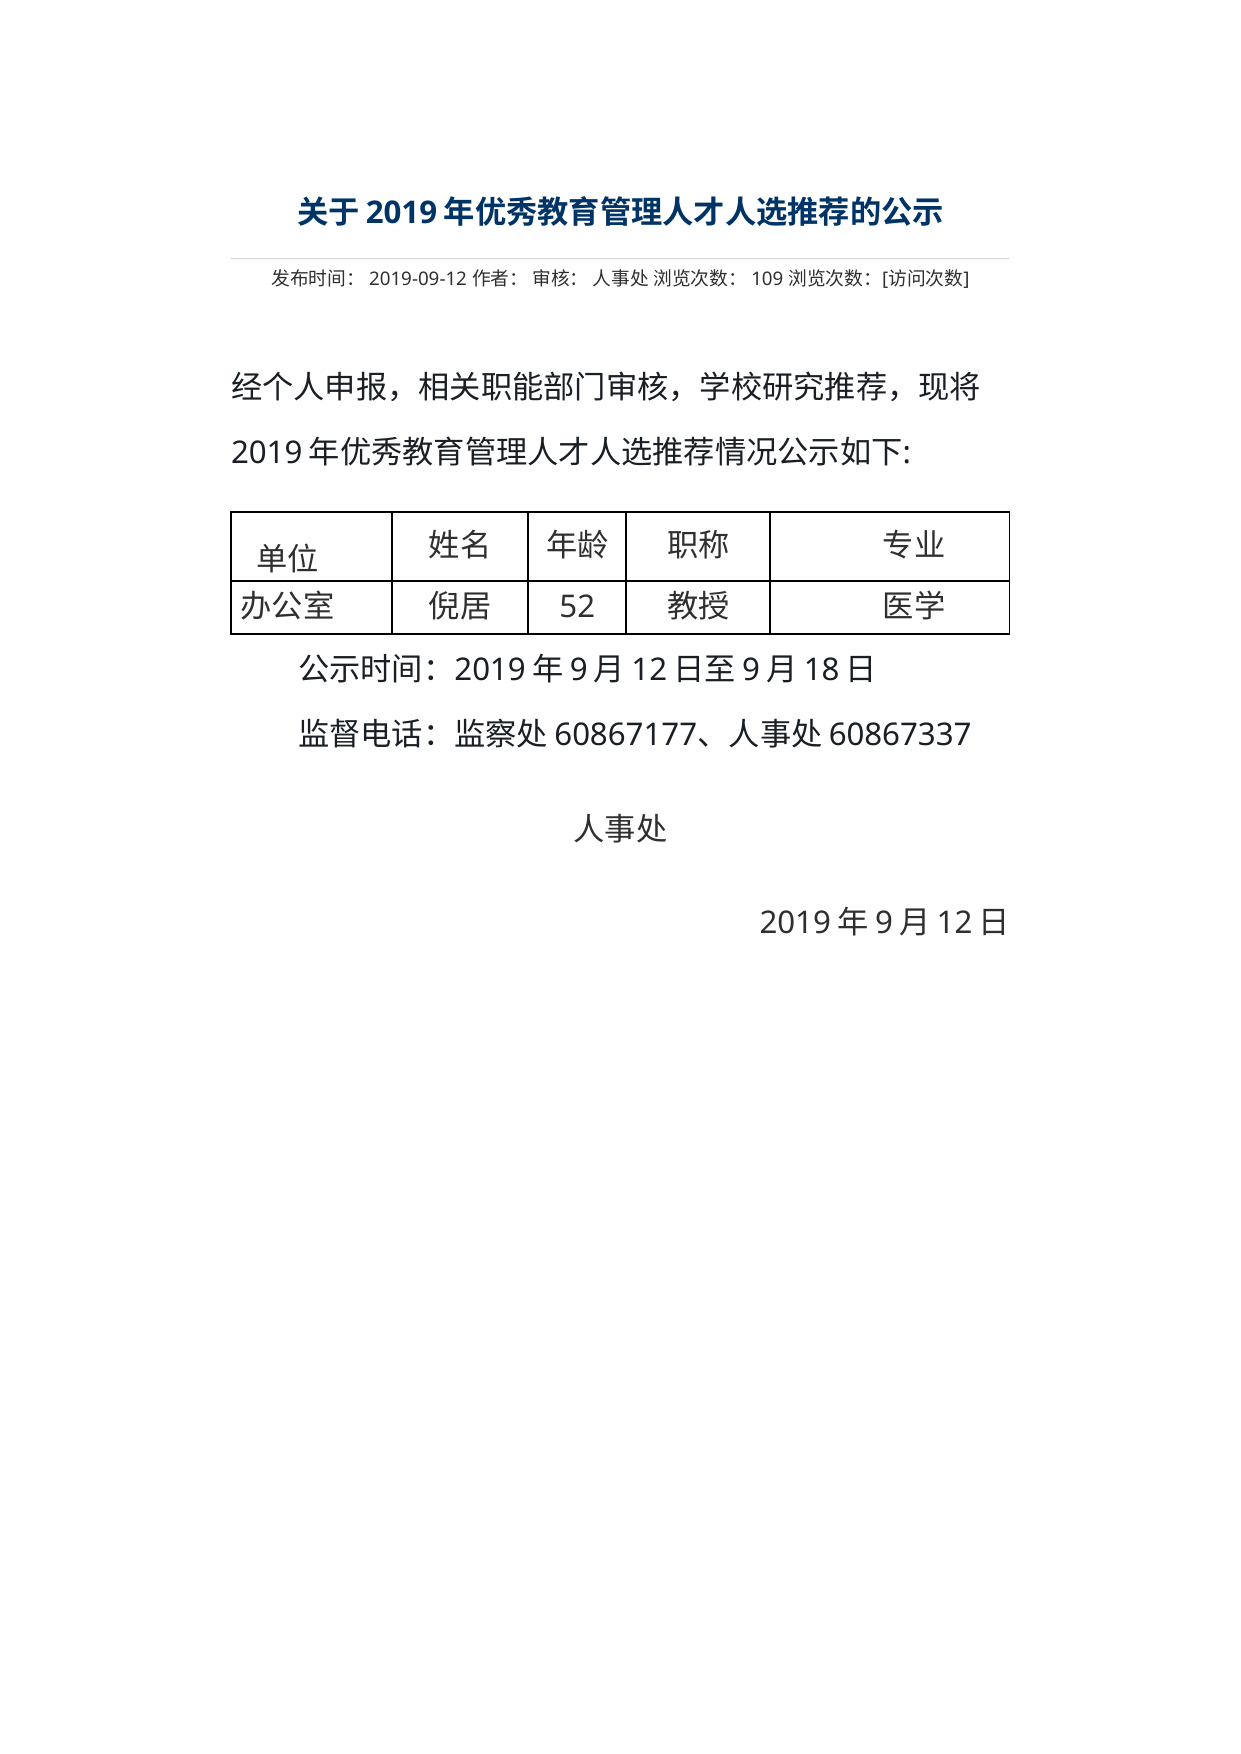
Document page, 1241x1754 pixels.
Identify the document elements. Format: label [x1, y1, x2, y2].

table_header [188, 162, 1053, 352]
table_header [188, 352, 1053, 1047]
